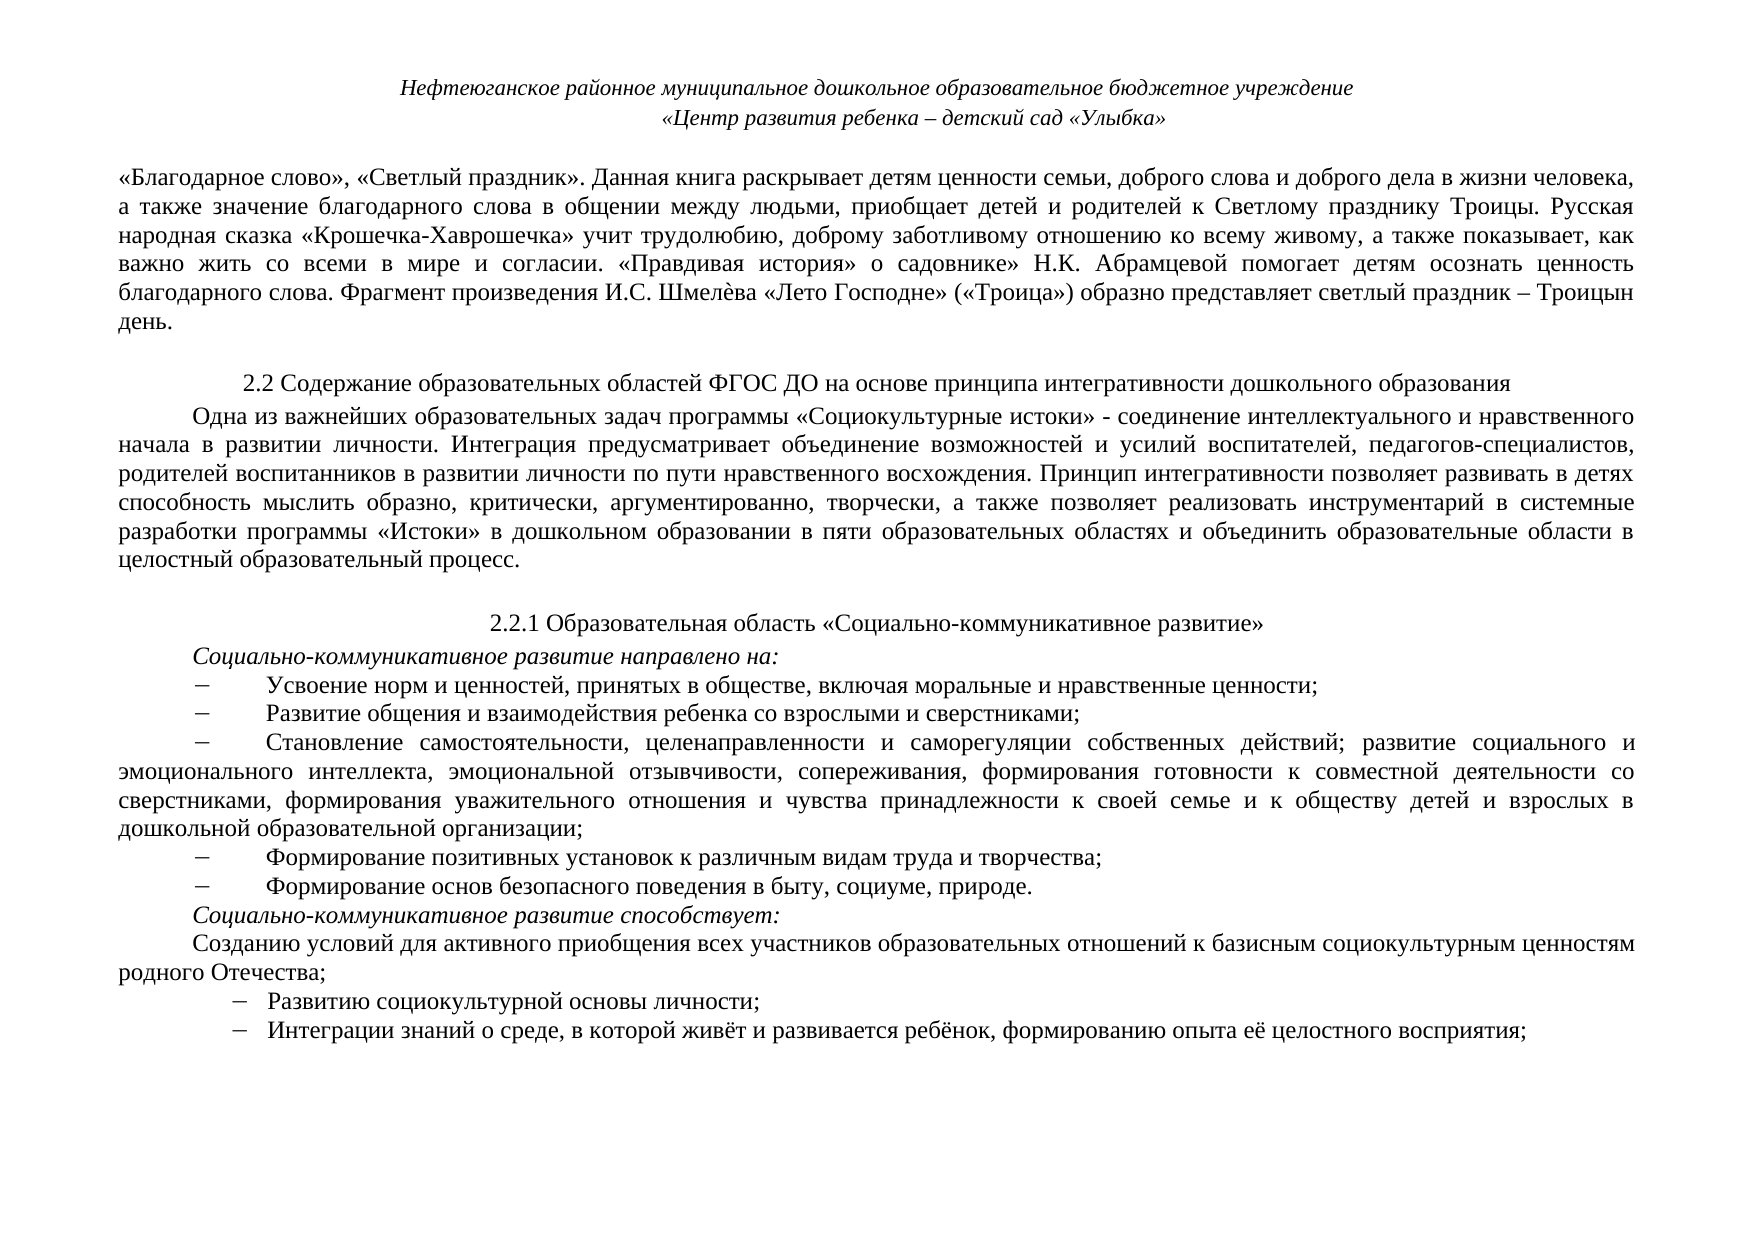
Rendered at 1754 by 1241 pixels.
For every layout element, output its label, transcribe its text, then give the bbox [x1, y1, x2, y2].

text Одна из важнейших образовательных задач программы «Социокультурные истоки» - соединение интеллектуального и нравственного начала в развитии личности. Интеграция предусматривает объединение возможностей и усилий воспитателей, педагогов-специалистов, родителей воспитанников в развитии личности по пути нравственного восхождения. Принцип интегративности позволяет развивать в детях способность мыслить образно, критически, аргументированно, творчески, а также позволяет реализовать инструментарий в системные разработки программы «Истоки» в дошкольном образовании в пяти образовательных областях и объединить образовательные области в целостный образовательный процесс. [118, 401, 1636, 573]
list Интеграции знаний о среде, в которой живёт и развивается ребёнок, формированию опыта её целостного восприятия; [229, 1015, 1636, 1043]
list Развитие общения и взаимодействия ребенка со взрослыми и сверстниками; [118, 698, 1636, 727]
subtitle 2.2 Содержание образовательных областей ФГОС ДО на основе принципа интегративности дошкольного образования [118, 368, 1636, 396]
list Формирование позитивных установок к различным видам труда и творчества; [118, 842, 1636, 871]
text Социально-коммуникативное развитие направлено на: [118, 641, 1636, 670]
text Социально-коммуникативное развитие способствует: [192, 900, 1636, 928]
list Усвоение норм и ценностей, принятых в обществе, включая моральные и нравственные ценности; [118, 670, 1636, 698]
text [118, 162, 1636, 335]
text Созданию условий для активного приобщения всех участников образовательных отношений к базисным социокультурным ценностям родного Отечества; [118, 928, 1636, 986]
subtitle 2.2.1 Образовательная область «Социально-коммуникативное развитие» [118, 608, 1636, 637]
list Развитию социокультурной основы личности; [229, 986, 1636, 1015]
list Формирование основ безопасного поведения в быту, социуме, природе. [118, 871, 1636, 900]
list Становление самостоятельности, целенаправленности и саморегуляции собственных действий; развитие социального и эмоционального интеллекта, эмоциональной отзывчивости, сопереживания, формирования готовности к совместной деятельности со сверстниками, формирования уважительного отношения и чувства принадлежности к своей семье и к обществу детей и взрослых в дошкольной образовательной организации; [118, 727, 1636, 842]
